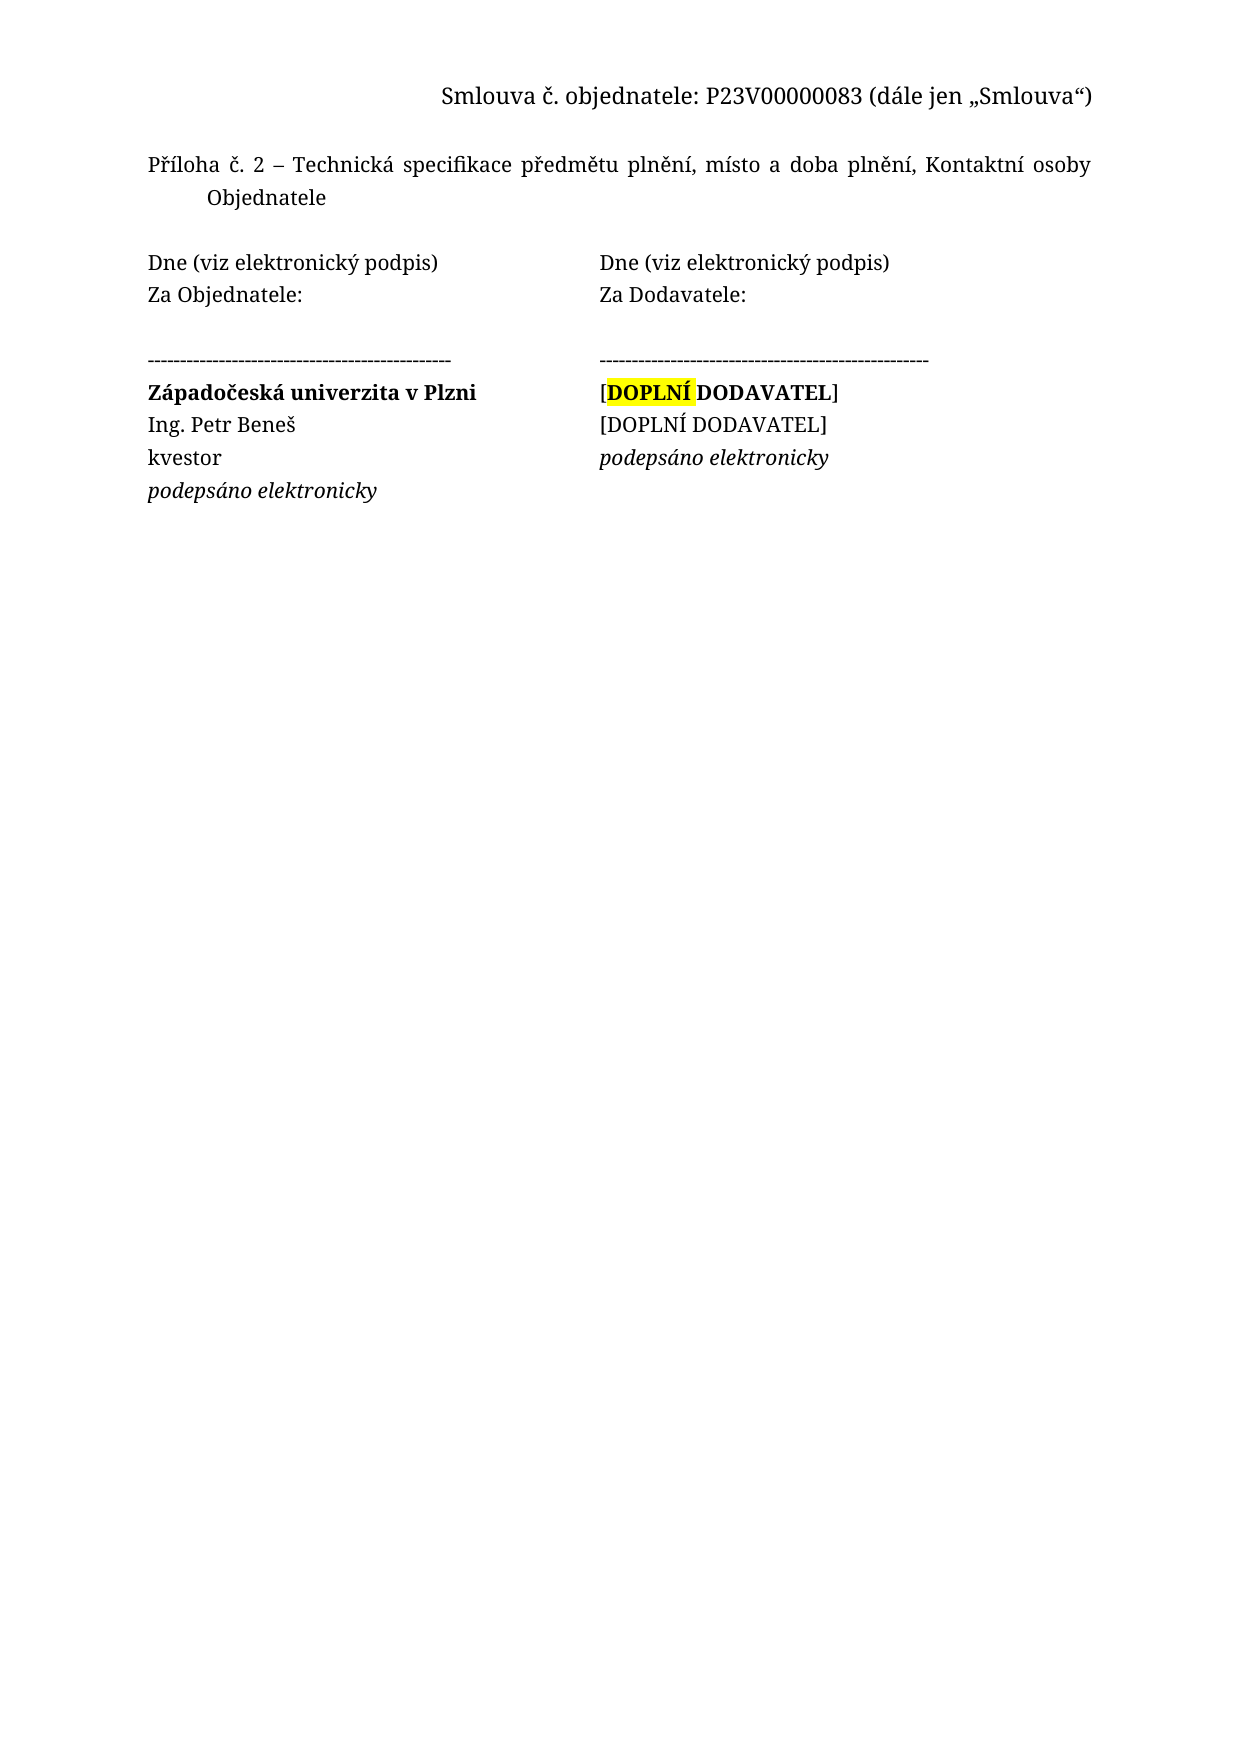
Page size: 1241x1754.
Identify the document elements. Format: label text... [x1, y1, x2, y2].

table_header Dne (viz elektronický podpis) Za Objednatele: ----------------------------------------------- Západočeská univerzita v Plzni Ing. Petr Beneš kvestor podepsáno elektronicky [136, 248, 588, 508]
text Příloha č. 2 – Technická specifikace předmětu plnění, místo a doba plnění, Kontaktní osoby Objednatele [148, 150, 1093, 211]
table_header Dne (viz elektronický podpis) Za Dodavatele: --------------------------------------------------- [DOPLNÍ DODAVATEL] [DOPLNÍ DODAVATEL] podepsáno elektronicky [588, 248, 1040, 508]
